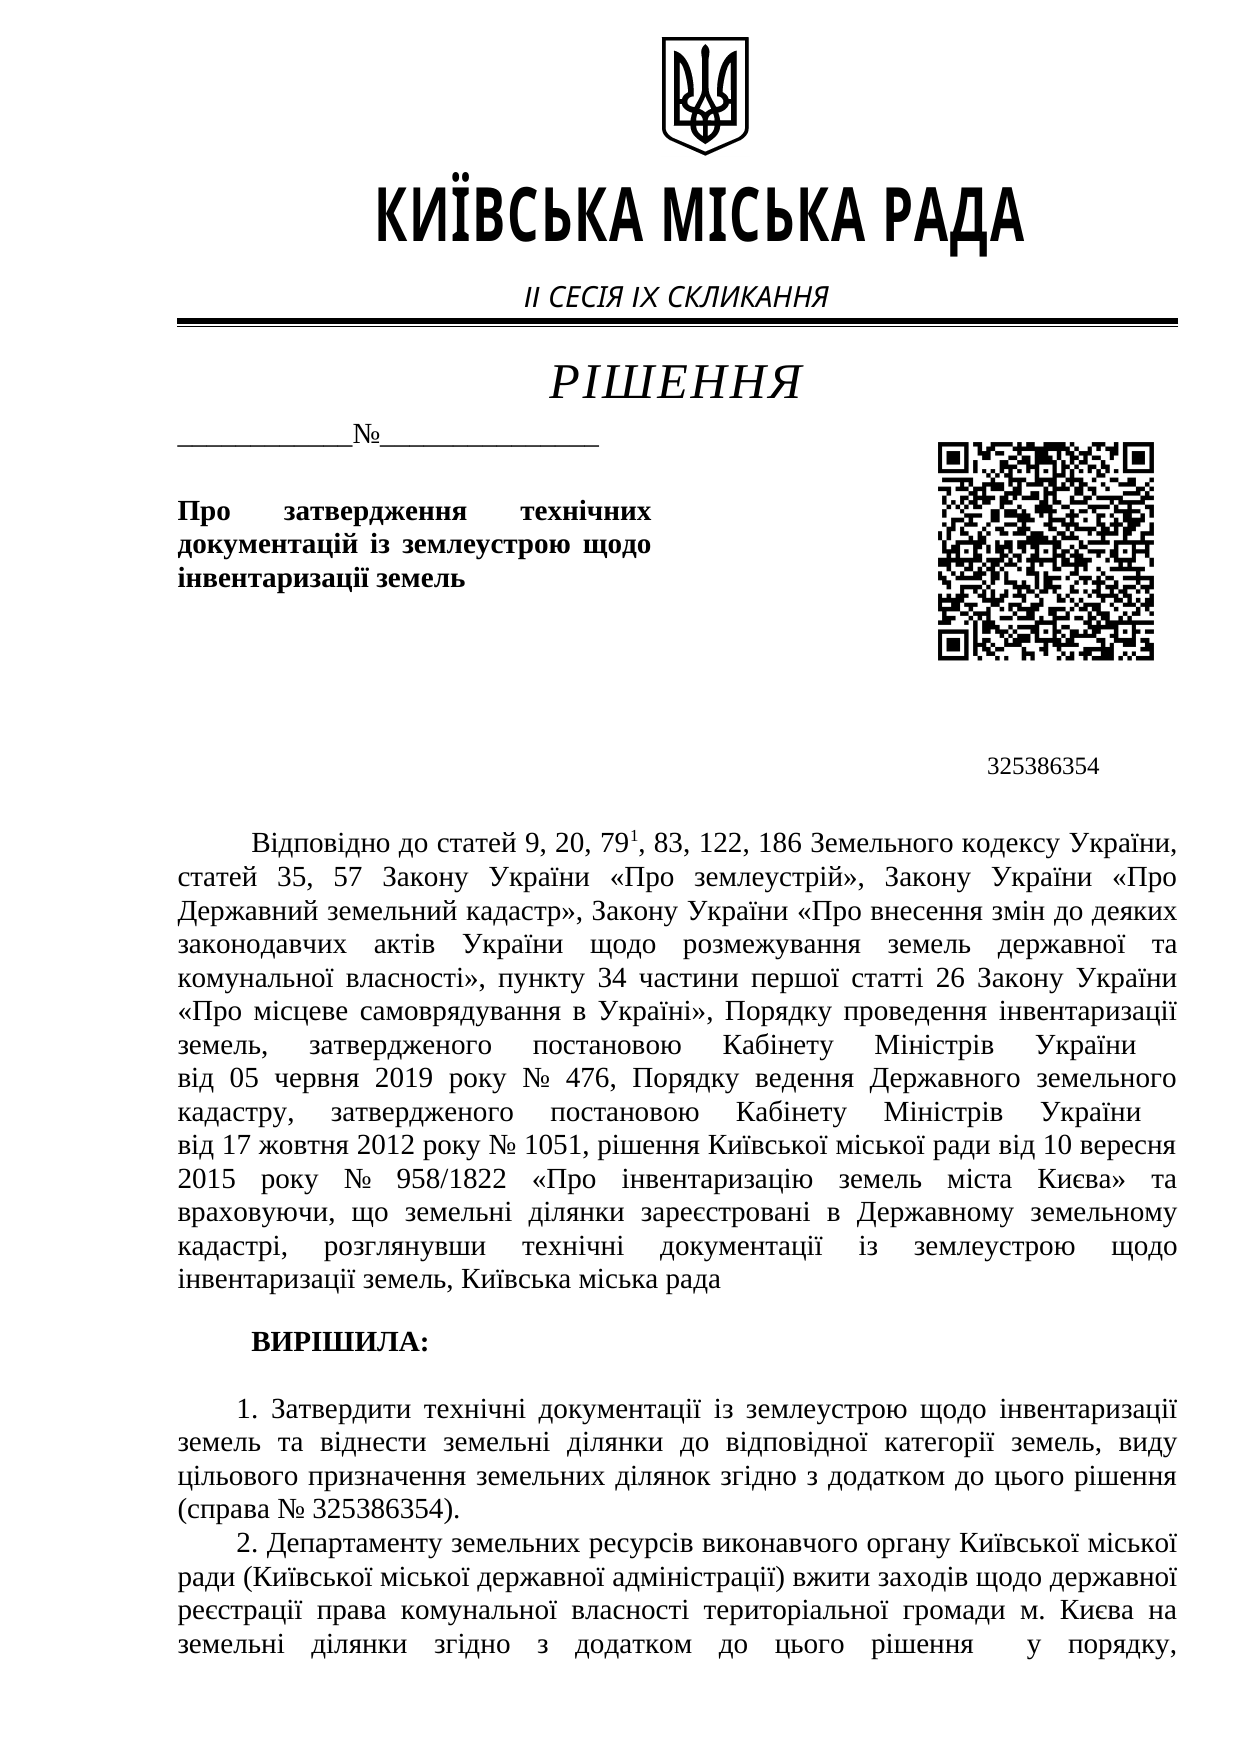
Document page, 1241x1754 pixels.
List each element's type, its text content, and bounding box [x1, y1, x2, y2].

picture [660, 37, 751, 157]
text Відповідно до статей 9, 20, 791, 83, 122, 186 Земельного кодексу України, статей 35, 57 Закону України «Про землеустрій», Закону України «Про Державний земельний кадастр», Закону України «Про внесення змін до деяких законодавчих актів України щодо розмежування земель державної та комунальної власності», пункту 34 частини першої статті 26 Закону України «Про місцеве самоврядування в Україні», Порядку проведення інвентаризації земель, затвердженого постановою Кабінету Міністрів України від 05 червня 2019 року № 476, Порядку ведення Державного земельного кадастру, затвердженого постановою Кабінету Міністрів України від 17 жовтня 2012 року № 1051, рішення Київської міської ради від 10 вересня 2015 року № 958/1822 «Про інвентаризацію земель міста Києва» та враховуючи, що земельні ділянки зареєстровані в Державному земельному кадастрі, розглянувши технічні документації із землеустрою щодо інвентаризації земель, Київська міська рада [177, 826, 1178, 1295]
text ____________№_______________ [177, 416, 1178, 449]
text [177, 1525, 1178, 1659]
text КИЇВСЬКА МІСЬКА РАДА [222, 161, 1178, 264]
text 1. Затвердити технічні документації із землеустрою щодо інвентаризації земель та віднести земельні ділянки до відповідної категорії земель, виду цільового призначення земельних ділянок згідно з додатком до цього рішення (справа № 325386354). [177, 1391, 1178, 1525]
table_header Про затвердження технічних документацій із землеустрою щодо інвентаризації земель [166, 493, 663, 617]
subtitle РІШЕННЯ [177, 352, 1178, 410]
picture [920, 449, 1171, 678]
text ВИРІШИЛА: [177, 1324, 1178, 1357]
subtitle II сесія IX скликання [177, 276, 1178, 318]
